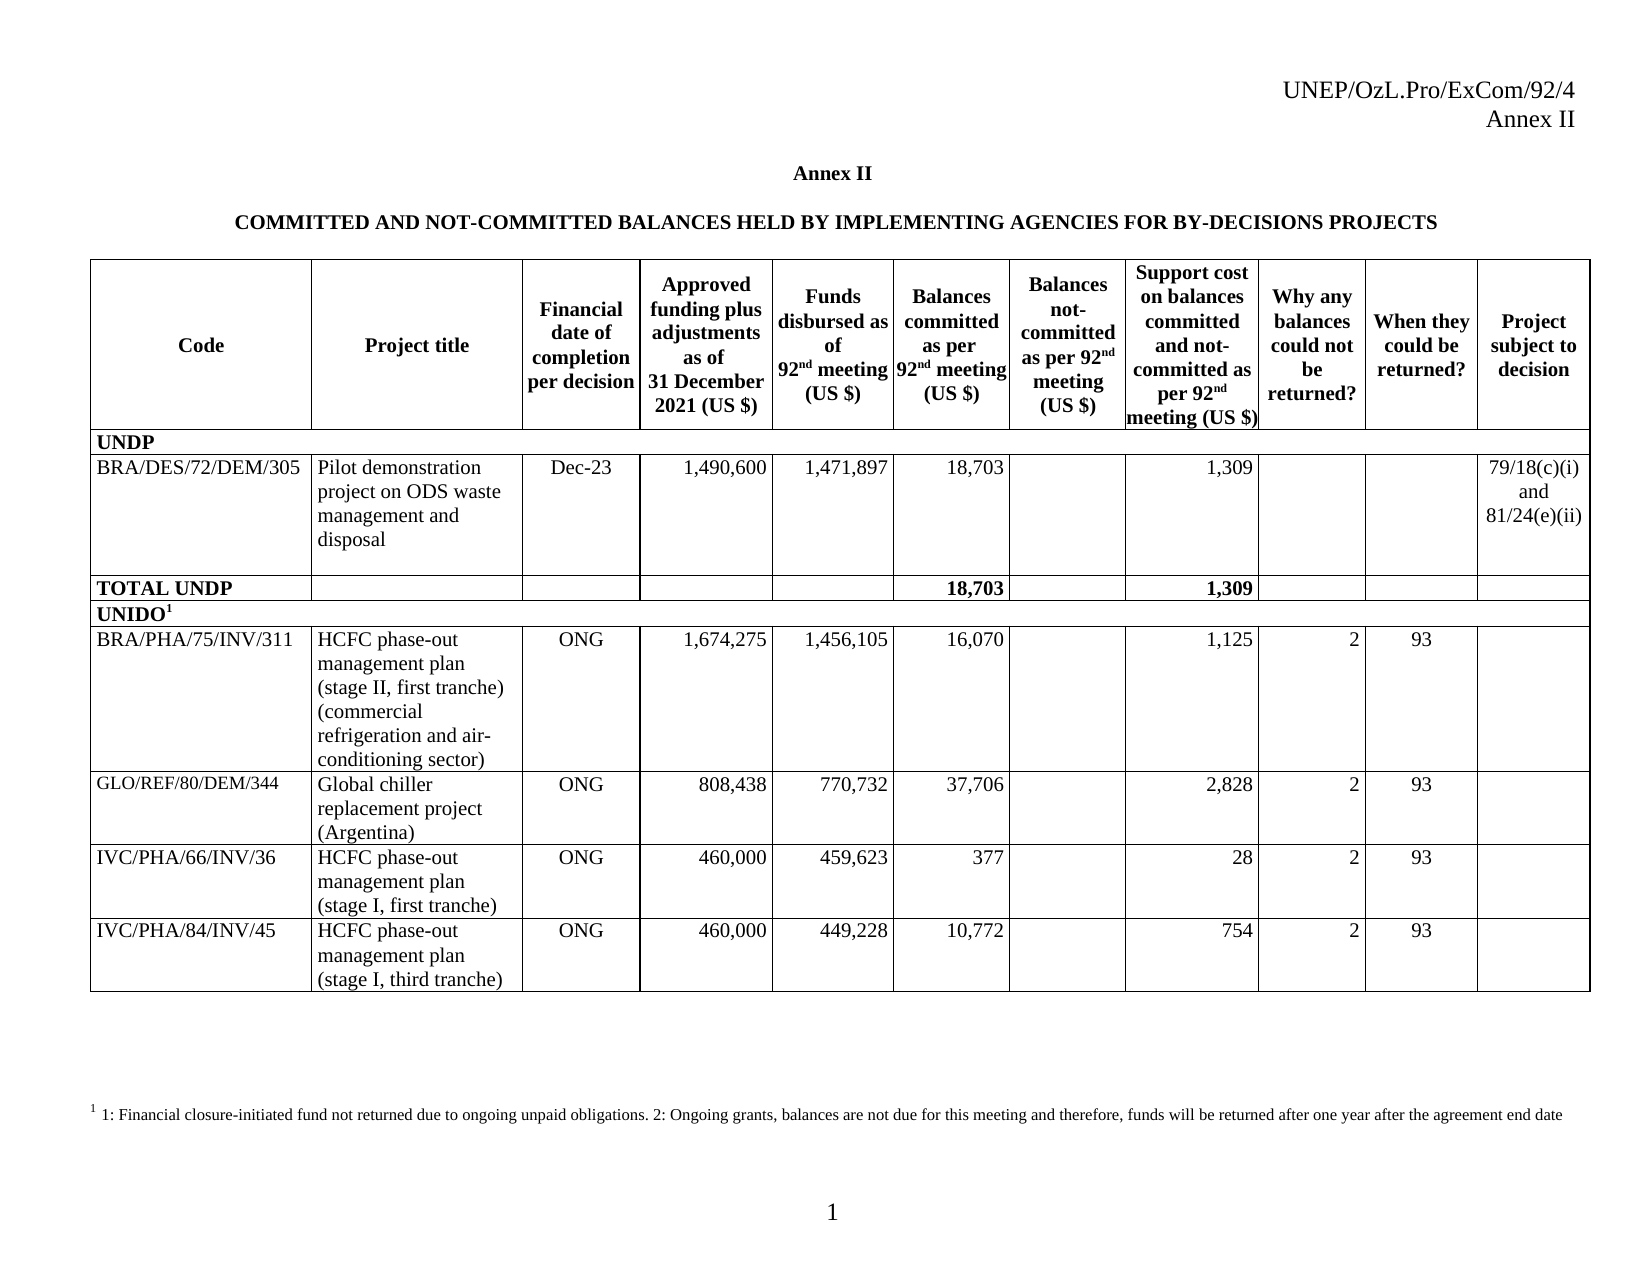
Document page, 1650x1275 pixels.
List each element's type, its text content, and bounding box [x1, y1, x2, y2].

table_cell Dec-23 [523, 455, 639, 575]
table_cell 2 [1259, 772, 1365, 844]
table_cell [641, 576, 772, 600]
table_header Project subject to decision [1478, 260, 1589, 429]
table_cell 770,732 [773, 772, 893, 844]
table_header Funds disbursed as of 92nd meeting (US $) [773, 260, 893, 429]
table_cell [1259, 455, 1365, 575]
table_header Code [91, 260, 311, 429]
table_cell 2,828 [1126, 772, 1258, 844]
table_cell 16,070 [894, 627, 1009, 771]
table_cell HCFC phase-out management plan (stage II, first tranche) (commercial refrigeration and air-conditioning sector) [312, 627, 522, 771]
table_cell [1478, 772, 1589, 844]
table_cell [1478, 627, 1589, 771]
table_cell 1,456,105 [773, 627, 893, 771]
table_cell Pilot demonstration project on ODS waste management and disposal [312, 455, 522, 575]
table_cell 1,309 [1126, 455, 1258, 575]
table_cell [1478, 576, 1589, 600]
table_cell [1010, 845, 1125, 917]
table_cell Global chiller replacement project (Argentina) [312, 772, 522, 844]
table_header Balances not- committed as per 92nd meeting (US $) [1010, 260, 1125, 429]
table_cell [1010, 919, 1125, 991]
table_cell IVC/PHA/84/INV/45 [91, 919, 311, 991]
table_cell ONG [523, 919, 639, 991]
table_cell 93 [1366, 627, 1477, 771]
table_cell 1,490,600 [641, 455, 772, 575]
table_cell 460,000 [641, 845, 772, 917]
table_header When they could be returned? [1366, 260, 1477, 429]
table_cell HCFC phase-out management plan (stage I, first tranche) [312, 845, 522, 917]
table_cell 37,706 [894, 772, 1009, 844]
table_header Project title [312, 260, 522, 429]
table_cell 1,309 [1126, 576, 1258, 600]
table_cell [523, 576, 639, 600]
table_cell [1478, 919, 1589, 991]
table_cell 2 [1259, 627, 1365, 771]
table_cell 28 [1126, 845, 1258, 917]
table_cell ONG [523, 627, 639, 771]
table_cell ONG [523, 772, 639, 844]
table_cell 10,772 [894, 919, 1009, 991]
table_header Support cost on balances committed and not-committed as per 92nd meeting (US $) [1126, 260, 1258, 429]
table_cell 449,228 [773, 919, 893, 991]
table_cell 808,438 [641, 772, 772, 844]
table_cell BRA/PHA/75/INV/311 [91, 627, 311, 771]
table_cell 93 [1366, 919, 1477, 991]
table_header Approved funding plus adjustments as of 31 December 2021 (US $) [641, 260, 772, 429]
table_cell 93 [1366, 772, 1477, 844]
table_cell 2 [1259, 845, 1365, 917]
table_cell 1,674,275 [641, 627, 772, 771]
table_cell 93 [1366, 845, 1477, 917]
table_cell IVC/PHA/66/INV/36 [91, 845, 311, 917]
table_cell 1,471,897 [773, 455, 893, 575]
table_cell UNIDO [91, 601, 1589, 626]
table_cell [1010, 576, 1125, 600]
table_cell TOTAL UNDP [91, 576, 311, 600]
table_header Financial date of completion per decision [523, 260, 639, 429]
table_cell 460,000 [641, 919, 772, 991]
text COMMITTED AND NOT-COMMITTED BALANCES HELD BY IMPLEMENTING AGENCIES FOR BY-DECISIONS PROJECTS [97, 210, 1575, 234]
table_cell 377 [894, 845, 1009, 917]
table_cell ONG [523, 845, 639, 917]
text Annex II [90, 161, 1575, 185]
table_cell [1010, 772, 1125, 844]
table_cell [1366, 576, 1477, 600]
table_cell [1478, 845, 1589, 917]
table_cell UNDP [91, 430, 1589, 454]
table_cell 18,703 [894, 576, 1009, 600]
table_cell BRA/DES/72/DEM/305 [91, 455, 311, 575]
table_cell [1010, 627, 1125, 771]
table_header Why any balances could not be returned? [1259, 260, 1365, 429]
table_cell 2 [1259, 919, 1365, 991]
table_cell [773, 576, 893, 600]
table_cell 459,623 [773, 845, 893, 917]
table_cell 79/18(c)(i) and 81/24(e)(ii) [1478, 455, 1589, 575]
table_header Balances committed as per 92nd meeting (US $) [894, 260, 1009, 429]
table_cell [312, 576, 522, 600]
table_cell [1010, 455, 1125, 575]
table_cell 1,125 [1126, 627, 1258, 771]
table_cell GLO/REF/80/DEM/344 [91, 772, 311, 844]
table_cell [1366, 455, 1477, 575]
table_cell [1259, 576, 1365, 600]
table_cell 754 [1126, 919, 1258, 991]
table_cell HCFC phase-out management plan (stage I, third tranche) [312, 919, 522, 991]
table_cell 18,703 [894, 455, 1009, 575]
